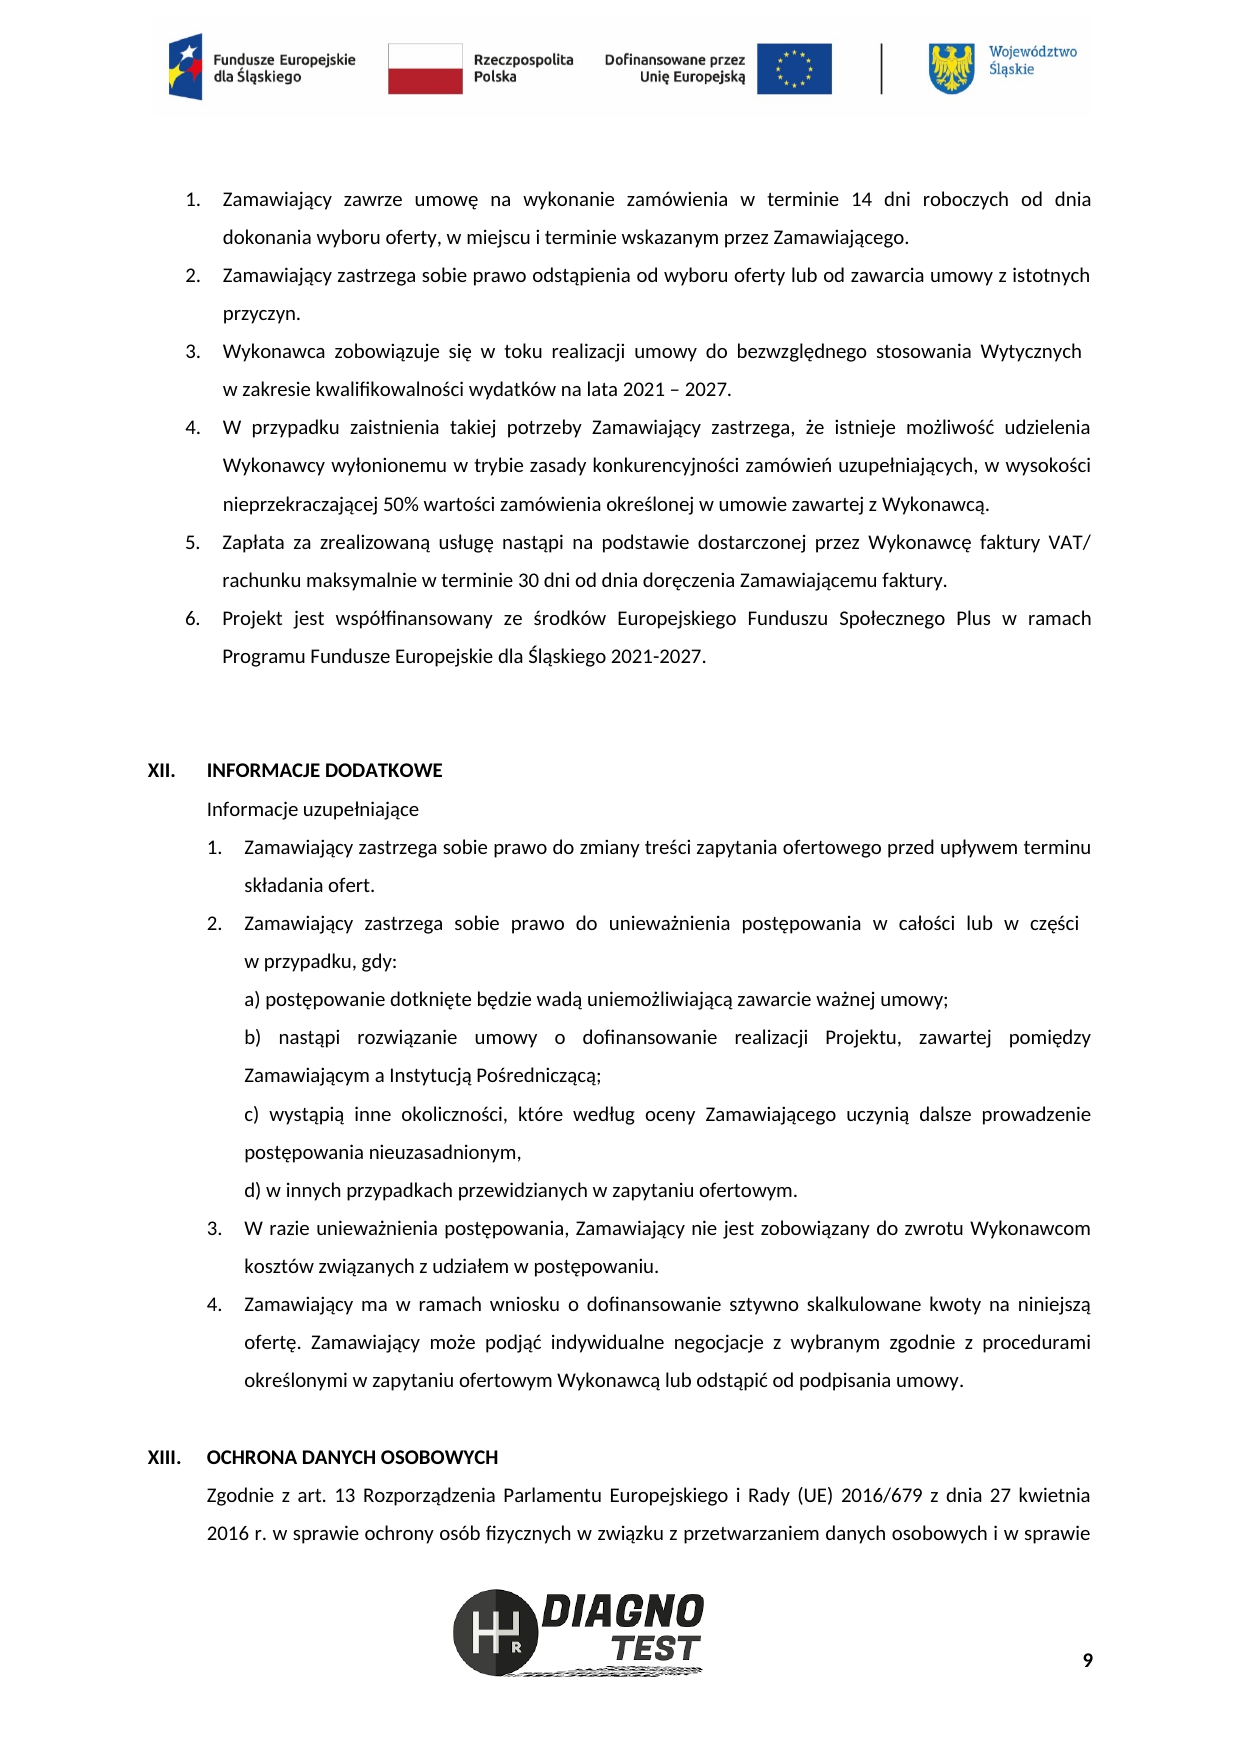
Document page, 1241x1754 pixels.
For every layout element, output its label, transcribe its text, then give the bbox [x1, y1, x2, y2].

list W razie unieważnienia postępowania, Zamawiający nie jest zobowiązany do zwrotu Wykonawcom kosztów związanych z udziałem w postępowaniu. [207, 1215, 1093, 1279]
picture [451, 1575, 705, 1682]
text Informacje uzupełniające [207, 796, 1093, 821]
list Projekt jest współfinansowany ze środków Europejskiego Funduszu Społecznego Plus w ramach Programu Fundusze Europejskie dla Śląskiego 2021-2027. [185, 605, 1093, 669]
list OCHRONA DANYCH OSOBOWYCH [148, 1444, 1093, 1469]
list Zamawiający zastrzega sobie prawo odstąpienia od wyboru oferty lub od zawarcia umowy z istotnych przyczyn. [185, 262, 1093, 326]
list INFORMACJE DODATKOWE [148, 758, 1093, 783]
list Zamawiający ma w ramach wniosku o dofinansowanie sztywno skalkulowane kwoty na niniejszą ofertę. Zamawiający może podjąć indywidualne negocjacje z wybranym zgodnie z procedurami określonymi w zapytaniu ofertowym Wykonawcą lub odstąpić od podpisania umowy. [207, 1291, 1093, 1393]
text a) postępowanie dotknięte będzie wadą uniemożliwiającą zawarcie ważnej umowy; [244, 986, 1093, 1012]
list Zamawiający zastrzega sobie prawo do zmiany treści zapytania ofertowego przed upływem terminu składania ofert. [207, 834, 1093, 897]
picture [152, 17, 1093, 117]
list Zapłata za zrealizowaną usługę nastąpi na podstawie dostarczonej przez Wykonawcę faktury VAT/ rachunku maksymalnie w terminie 30 dni od dnia doręczenia Zamawiającemu faktury. [185, 529, 1093, 592]
text d) w innych przypadkach przewidzianych w zapytaniu ofertowym. [244, 1177, 1093, 1202]
list Zamawiający zastrzega sobie prawo do unieważnienia postępowania w całości lub w części w przypadku, gdy: [207, 910, 1093, 974]
list W przypadku zaistnienia takiej potrzeby Zamawiający zastrzega, że istnieje możliwość udzielenia Wykonawcy wyłonionemu w trybie zasady konkurencyjności zamówień uzupełniających, w wysokości nieprzekraczającej 50% wartości zamówienia określonej w umowie zawartej z Wykonawcą. [185, 414, 1093, 516]
text b) nastąpi rozwiązanie umowy o dofinansowanie realizacji Projektu, zawartej pomiędzy Zamawiającym a Instytucją Pośredniczącą; [244, 1024, 1093, 1088]
list Zamawiający zawrze umowę na wykonanie zamówienia w terminie 14 dni roboczych od dnia dokonania wyboru oferty, w miejscu i terminie wskazanym przez Zamawiającego. [185, 186, 1093, 249]
text c) wystąpią inne okoliczności, które według oceny Zamawiającego uczynią dalsze prowadzenie postępowania nieuzasadnionym, [244, 1101, 1093, 1164]
list Wykonawca zobowiązuje się w toku realizacji umowy do bezwzględnego stosowania Wytycznych w zakresie kwalifikowalności wydatków na lata 2021 – 2027. [185, 338, 1093, 402]
